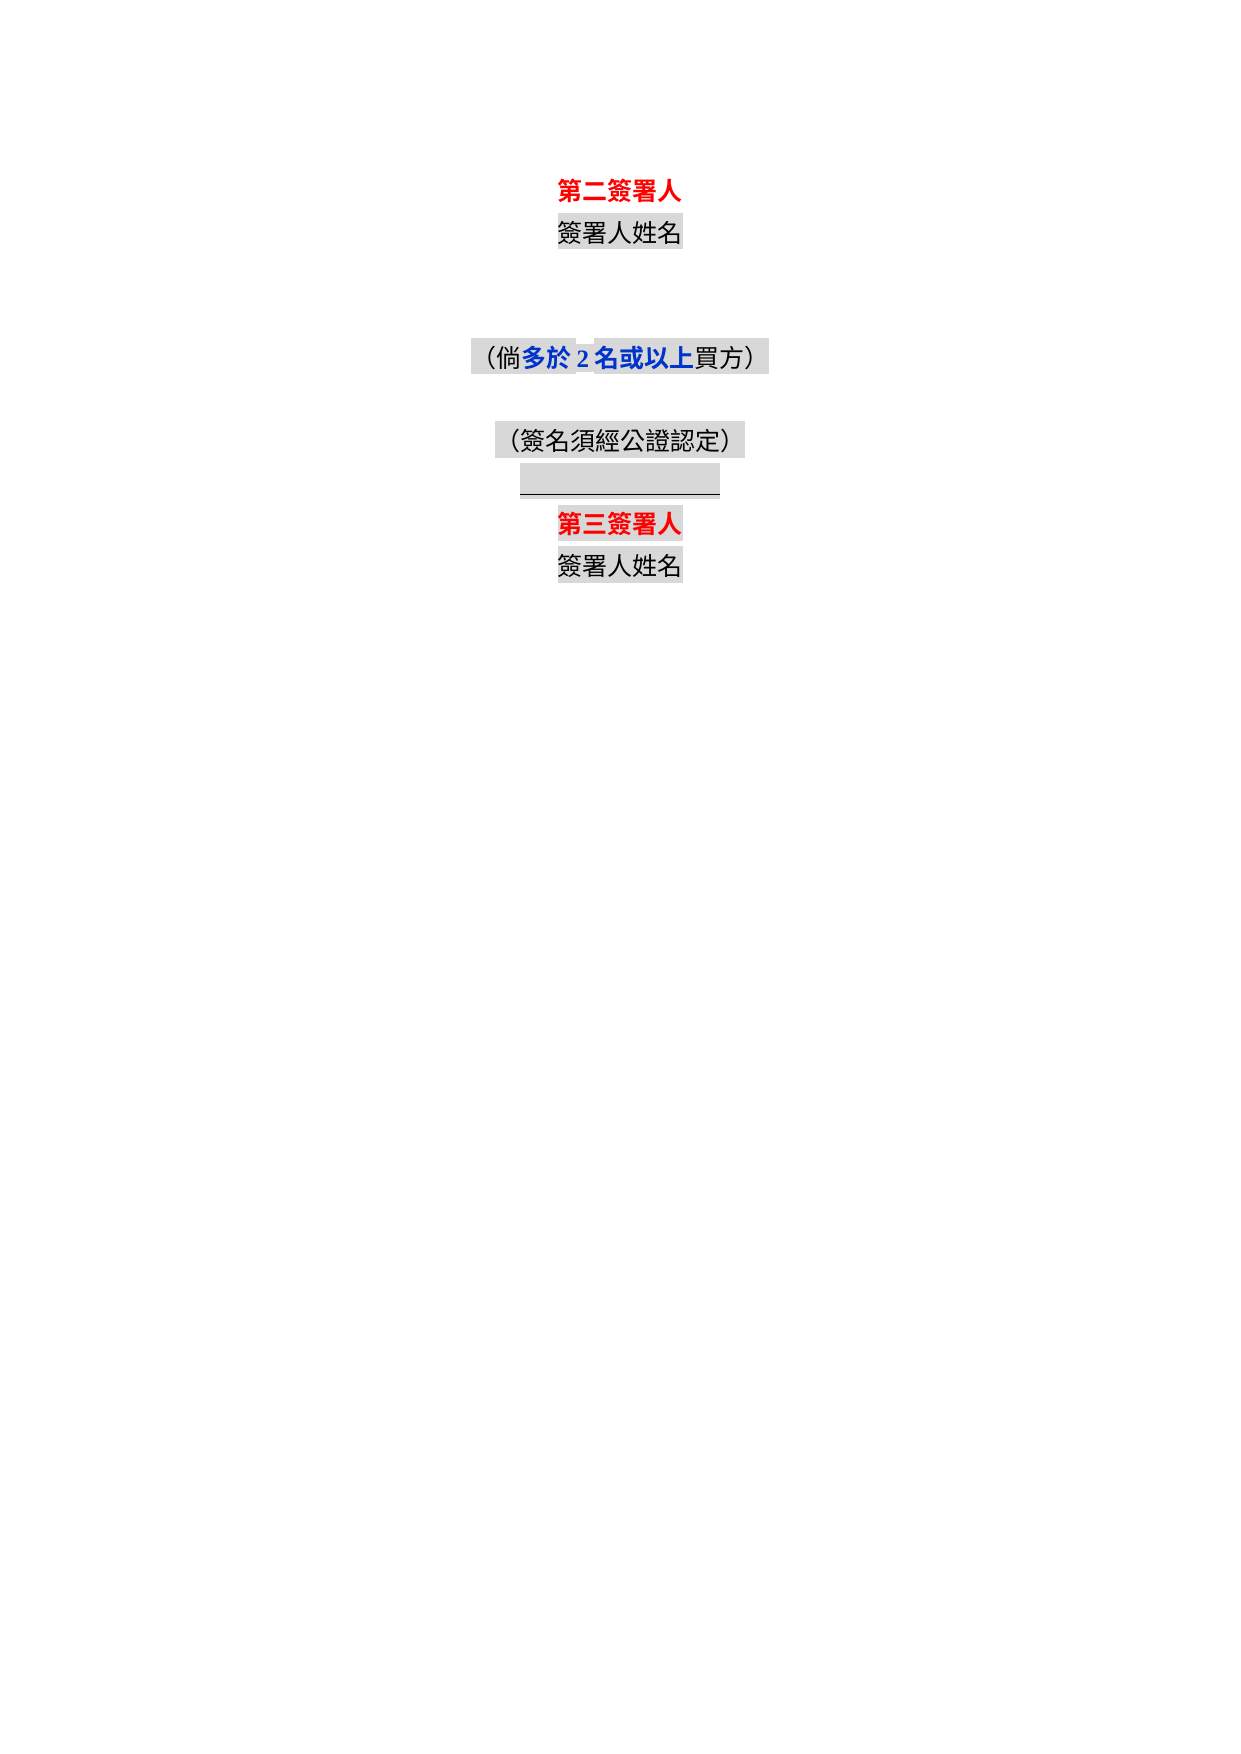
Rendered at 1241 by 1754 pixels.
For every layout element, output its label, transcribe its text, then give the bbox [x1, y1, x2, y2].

text 第二簽署人 [187, 169, 1053, 210]
text 簽署人姓名 [187, 210, 1053, 252]
text 第三簽署人 [187, 502, 1053, 544]
text ＿＿＿＿＿＿＿＿ [187, 460, 1053, 502]
text （簽名須經公證認定） [187, 419, 1053, 460]
text （倘多於2名或以上買方） [187, 335, 1053, 377]
text 簽署人姓名 [187, 544, 1053, 585]
